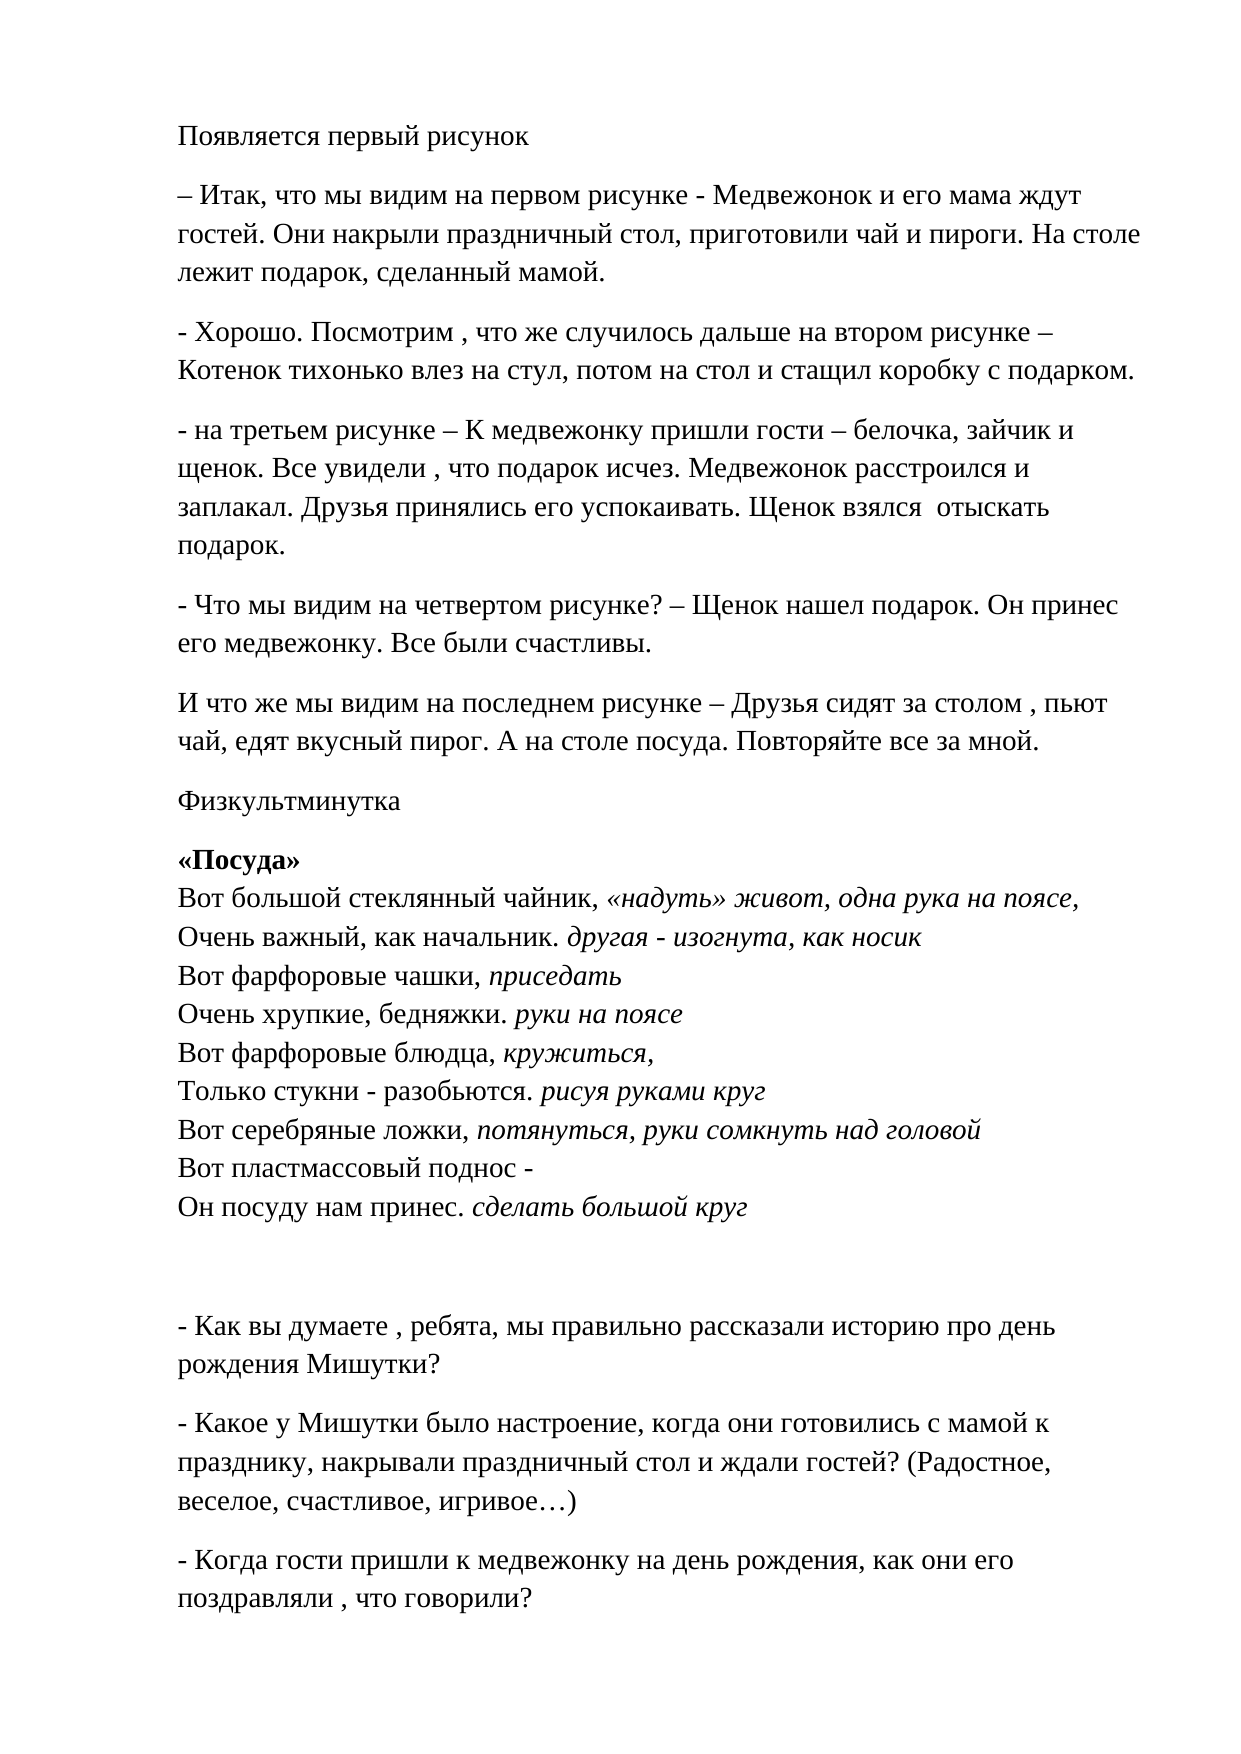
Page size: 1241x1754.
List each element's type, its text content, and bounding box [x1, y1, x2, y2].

text - Что мы видим на четвертом рисунке? – Щенок нашел подарок. Он принес его медвежонку. Все были счастливы. [177, 587, 1152, 659]
text - Когда гости пришли к медвежонку на день рождения, как они его поздравляли , что говорили? [177, 1542, 1152, 1614]
text - на третьем рисунке – К медвежонку пришли гости – белочка, зайчик и щенок. Все увидели , что подарок исчез. Медвежонок расстроился и заплакал. Друзья принялись его успокаивать. Щенок взялся отыскать подарок. [177, 412, 1152, 561]
text И что же мы видим на последнем рисунке – Друзья сидят за столом , пьют чай, едят вкусный пирог. А на столе посуда. Повторяйте все за мной. [177, 685, 1152, 757]
text – Итак, что мы видим на первом рисунке - Медвежонок и его мама ждут гостей. Они накрыли праздничный стол, приготовили чай и пироги. На столе лежит подарок, сделанный мамой. [177, 177, 1152, 288]
text «Посуда» Вот большой стеклянный чайник, «надуть» живот, одна рука на поясе, Очень важный, как начальник. другая - изогнута, как носик Вот фарфоровые чашки, приседать Очень хрупкие, бедняжки. руки на поясе Вот фарфоровые блюдца, кружиться, Только стукни - разобьются. рисуя руками круг Вот серебряные ложки, потянуться, руки сомкнуть над головой Вот пластмассовый поднос - Он посуду нам принес. сделать большой круг [177, 842, 1152, 1222]
text - Как вы думаете , ребята, мы правильно рассказали историю про день рождения Мишутки? [177, 1308, 1152, 1380]
text - Какое у Мишутки было настроение, когда они готовились с мамой к празднику, накрывали праздничный стол и ждали гостей? (Радостное, веселое, счастливое, игривое…) [177, 1406, 1152, 1516]
text Физкультминутка [177, 783, 1152, 816]
text Появляется первый рисунок [177, 118, 1152, 152]
text - Хорошо. Посмотрим , что же случилось дальше на втором рисунке – Котенок тихонько влез на стул, потом на стол и стащил коробку с подарком. [177, 314, 1152, 386]
